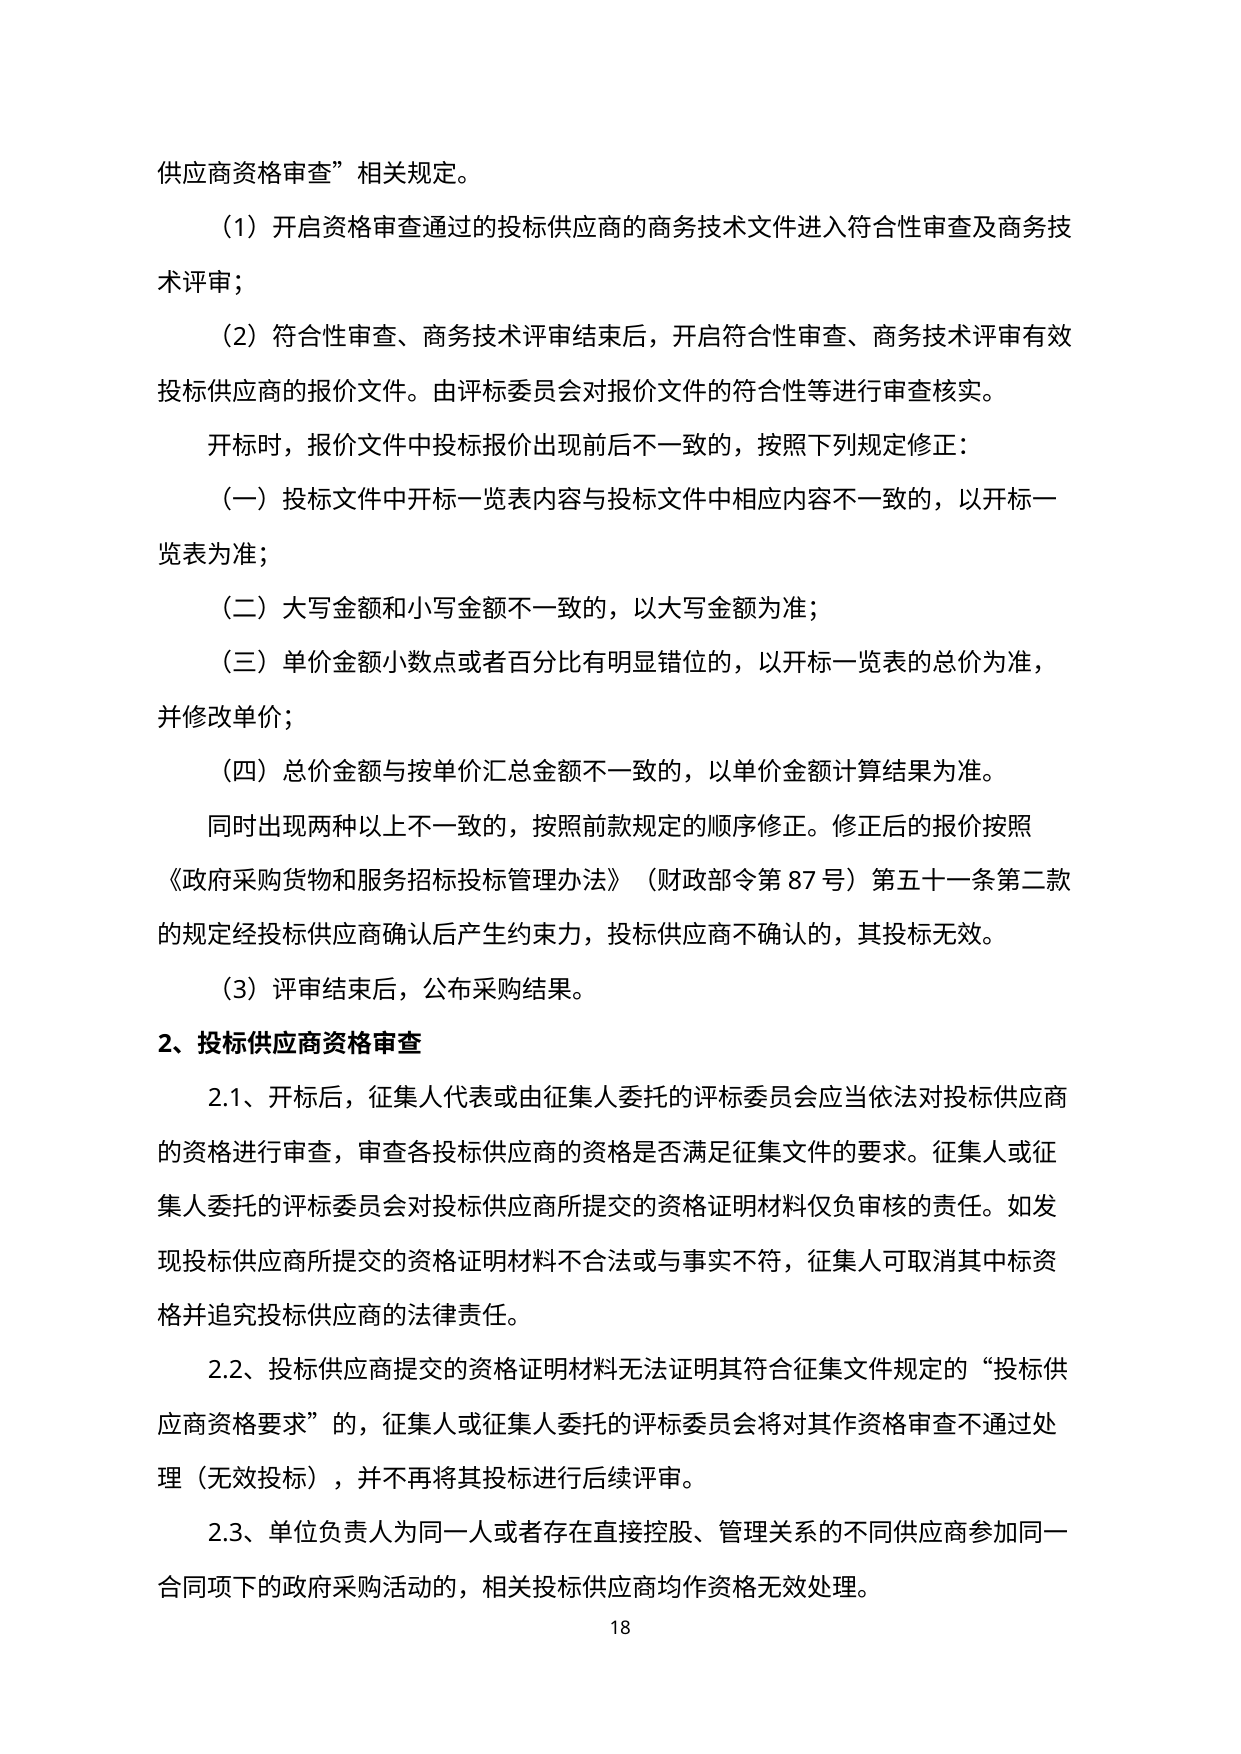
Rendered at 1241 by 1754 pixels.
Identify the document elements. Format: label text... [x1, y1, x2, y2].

text （3）评审结束后，公布采购结果。 [158, 969, 1082, 1005]
text （1）开启资格审查通过的投标供应商的商务技术文件进入符合性审查及商务技术评审； [158, 208, 1082, 298]
text （一）投标文件中开标一览表内容与投标文件中相应内容不一致的，以开标一览表为准； [158, 480, 1082, 570]
text 2.2、投标供应商提交的资格证明材料无法证明其符合征集文件规定的“投标供应商资格要求”的，征集人或征集人委托的评标委员会将对其作资格审查不通过处理（无效投标），并不再将其投标进行后续评审。 [158, 1350, 1082, 1495]
text 2.3、单位负责人为同一人或者存在直接控股、管理关系的不同供应商参加同一合同项下的政府采购活动的，相关投标供应商均作资格无效处理。 [158, 1513, 1082, 1603]
text （三）单价金额小数点或者百分比有明显错位的，以开标一览表的总价为准，并修改单价； [158, 643, 1082, 733]
text （四）总价金额与按单价汇总金额不一致的，以单价金额计算结果为准。 [158, 752, 1082, 788]
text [158, 153, 1082, 190]
text 2.1、开标后，征集人代表或由征集人委托的评标委员会应当依法对投标供应商的资格进行审查，审查各投标供应商的资格是否满足征集文件的要求。征集人或征集人委托的评标委员会对投标供应商所提交的资格证明材料仅负审核的责任。如发现投标供应商所提交的资格证明材料不合法或与事实不符，征集人可取消其中标资格并追究投标供应商的法律责任。 [158, 1078, 1082, 1332]
text 同时出现两种以上不一致的，按照前款规定的顺序修正。修正后的报价按照《政府采购货物和服务招标投标管理办法》（财政部令第87号）第五十一条第二款的规定经投标供应商确认后产生约束力，投标供应商不确认的，其投标无效。 [158, 806, 1082, 951]
text （2）符合性审查、商务技术评审结束后，开启符合性审查、商务技术评审有效投标供应商的报价文件。由评标委员会对报价文件的符合性等进行审查核实。 [158, 317, 1082, 407]
text 2、投标供应商资格审查 [158, 1023, 1082, 1060]
text （二）大写金额和小写金额不一致的，以大写金额为准； [158, 588, 1082, 625]
text 开标时，报价文件中投标报价出现前后不一致的，按照下列规定修正： [158, 425, 1082, 462]
